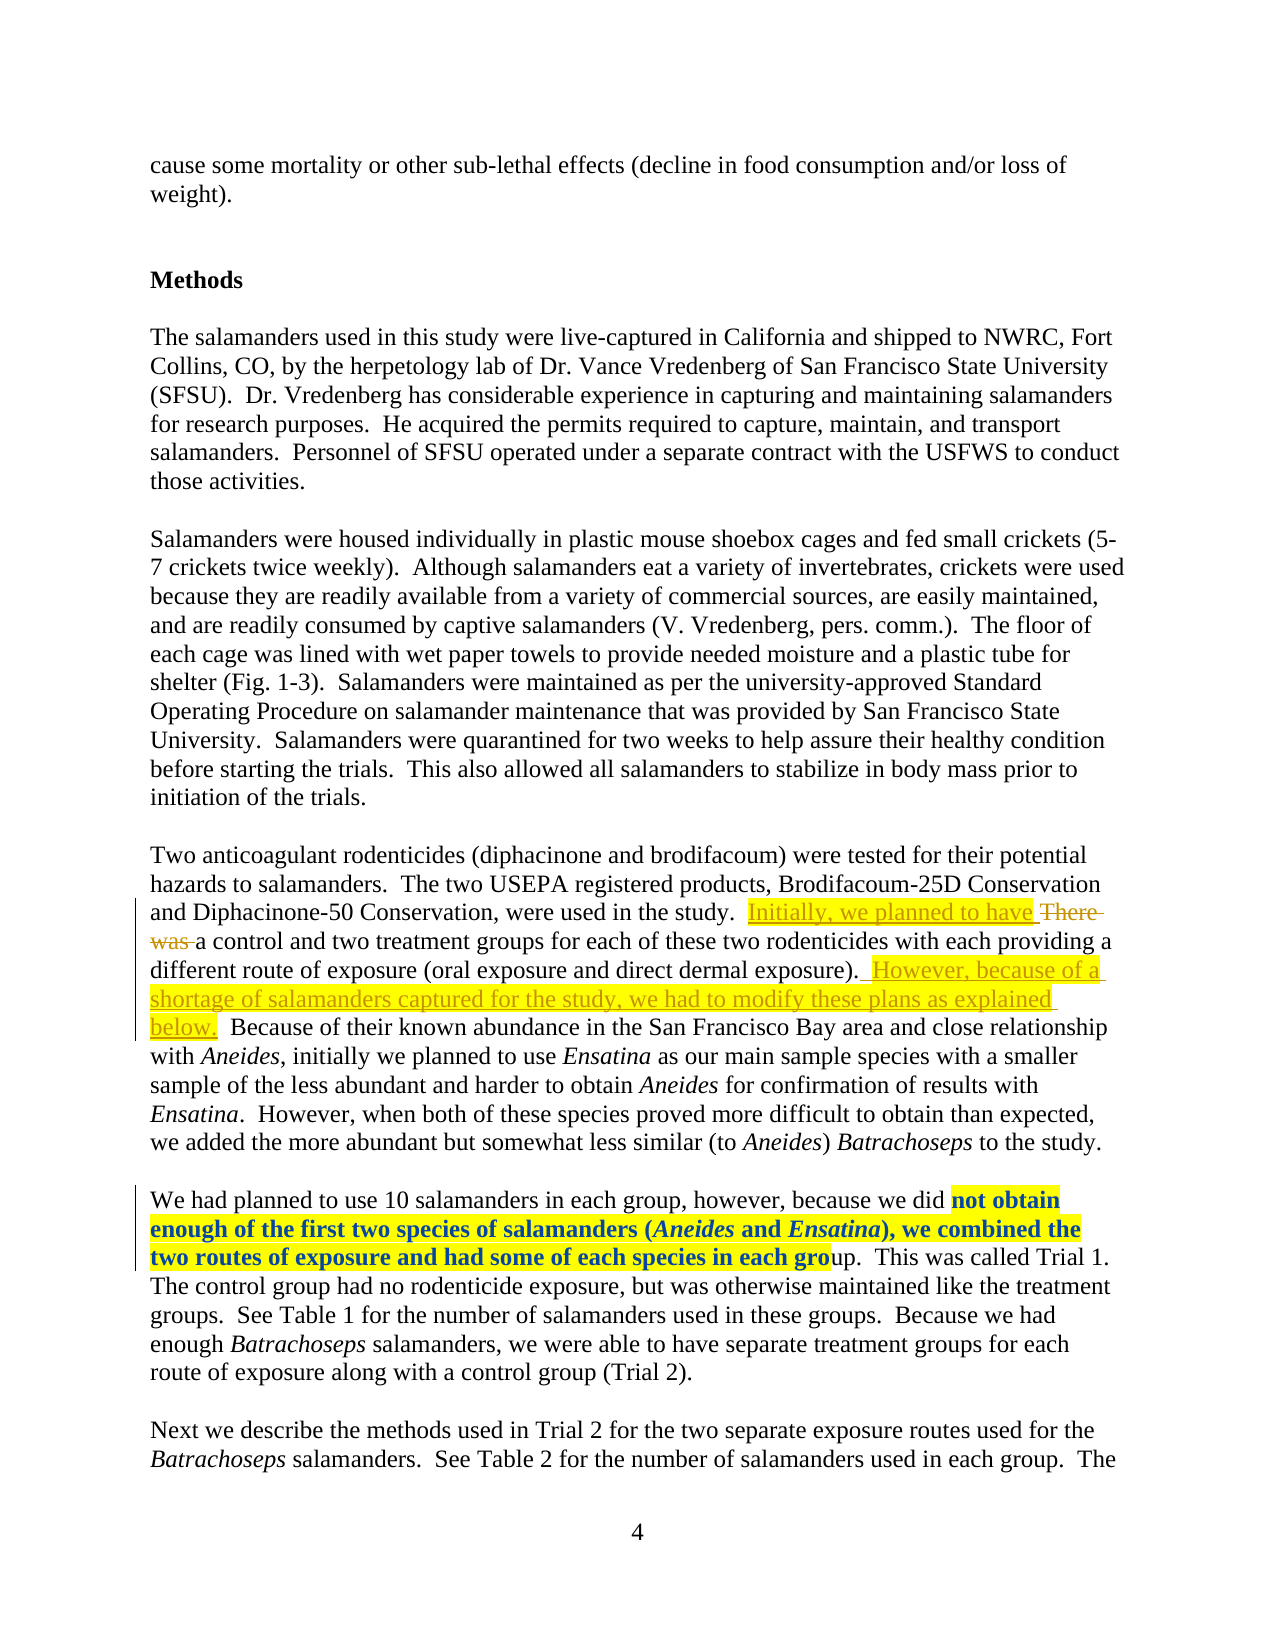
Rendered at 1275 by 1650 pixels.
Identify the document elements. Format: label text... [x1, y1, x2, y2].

text We had planned to use 10 salamanders in each group, however, because we did not obtain enough of the first two species of salamanders (Aneides and Ensatina), we combined the two routes of exposure and had some of each species in each group. This was called Trial 1. The control group had no rodenticide exposure, but was otherwise maintained like the treatment groups. See Table 1 for the number of salamanders used in these groups. Because we had enough Batrachoseps salamanders, we were able to have separate treatment groups for each route of exposure along with a control group (Trial 2). [150, 1185, 1125, 1386]
text Two anticoagulant rodenticides (diphacinone and brodifacoum) were tested for their potential hazards to salamanders. The two USEPA registered products, Brodifacoum-25D Conservation and Diphacinone-50 Conservation, were used in the study. a control and two treatment groups for each of these two rodenticides with each providing a different route of exposure (oral exposure and direct dermal exposure). Because of their known abundance in the San Francisco Bay area and close relationship with Aneides, initially we planned to use Ensatina as our main sample species with a smaller sample of the less abundant and harder to obtain Aneides for confirmation of results with Ensatina. However, when both of these species proved more difficult to obtain than expected, we added the more abundant but somewhat less similar (to Aneides) Batrachoseps to the study. [150, 840, 1125, 1156]
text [150, 150, 1125, 207]
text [150, 1415, 1125, 1472]
text Salamanders were housed individually in plastic mouse shoebox cages and fed small crickets (5-7 crickets twice weekly). Although salamanders eat a variety of invertebrates, crickets were used because they are readily available from a variety of commercial sources, are easily maintained, and are readily consumed by captive salamanders (V. Vredenberg, pers. comm.). The floor of each cage was lined with wet paper towels to provide needed moisture and a plastic tube for shelter (Fig. 1-3). Salamanders were maintained as per the university-approved Standard Operating Procedure on salamander maintenance that was provided by San Francisco State University. Salamanders were quarantined for two weeks to help assure their healthy condition before starting the trials. This also allowed all salamanders to stabilize in body mass prior to initiation of the trials. [150, 524, 1125, 811]
text The salamanders used in this study were live-captured in California and shipped to NWRC, Fort Collins, CO, by the herpetology lab of Dr. Vance Vredenberg of San Francisco State University (SFSU). Dr. Vredenberg has considerable experience in capturing and maintaining salamanders for research purposes. He acquired the permits required to capture, maintain, and transport salamanders. Personnel of SFSU operated under a separate contract with the USFWS to conduct those activities. [150, 322, 1125, 495]
text Methods [150, 265, 1125, 294]
